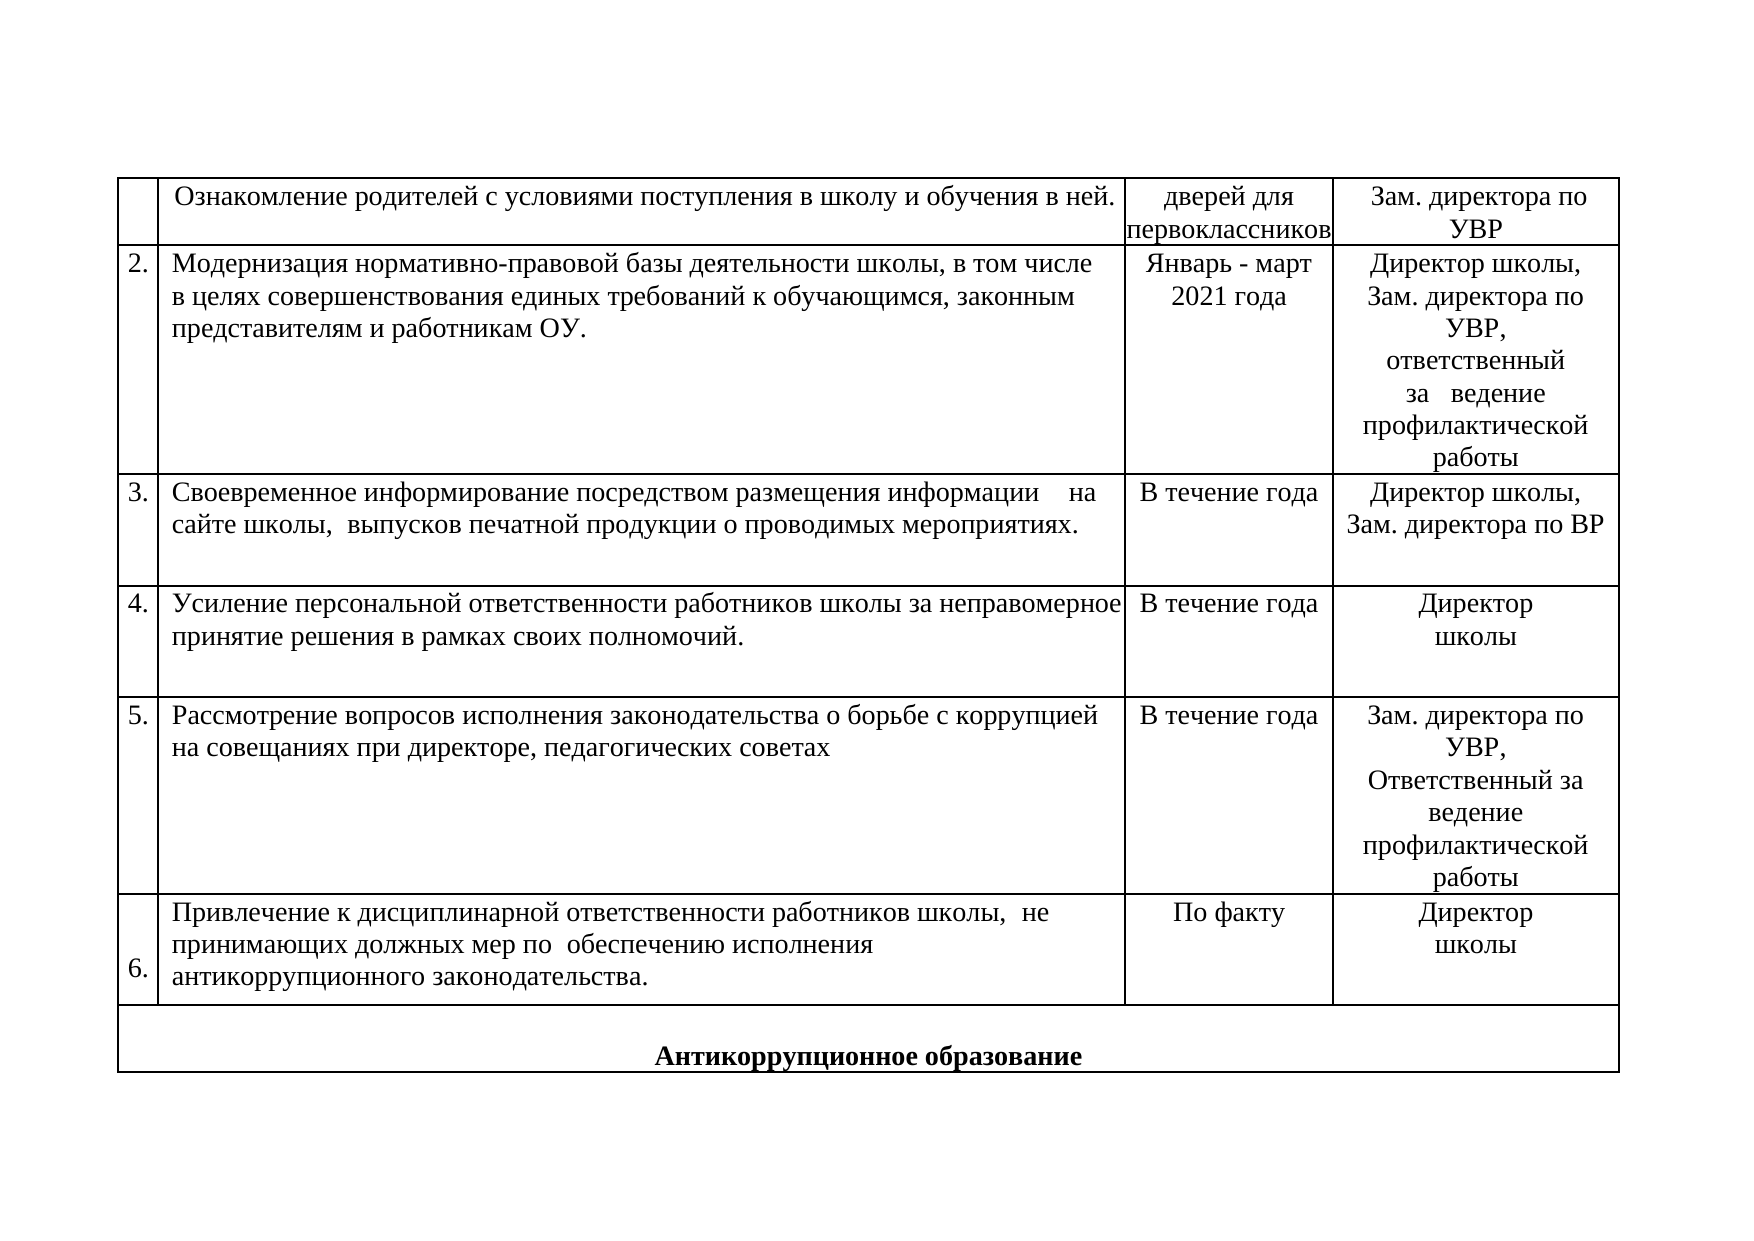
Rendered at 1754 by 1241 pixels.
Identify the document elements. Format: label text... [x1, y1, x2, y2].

table_cell Зам. директора по УВР, Ответственный за ведение профилактической работы [1334, 698, 1618, 892]
table_cell 6. [119, 895, 157, 1004]
table_cell По факту [1126, 895, 1332, 1004]
table_cell Антикоррупционное образование [119, 1006, 1618, 1071]
table_cell Директор школы, Зам. директора по УВР, ответственный за ведение профилактической работы [1334, 246, 1618, 473]
table_cell В течение года [1126, 475, 1332, 584]
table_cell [1126, 179, 1332, 244]
table_cell 3. [119, 475, 157, 584]
table_cell В течение года [1126, 587, 1332, 696]
table_cell В течение года [1126, 698, 1332, 892]
table_cell 5. [119, 698, 157, 892]
table_cell 2. [119, 246, 157, 473]
table_cell Директор школы [1334, 587, 1618, 696]
table_cell 1. [119, 179, 157, 244]
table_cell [159, 179, 1124, 244]
table_cell Усиление персональной ответственности работников школы за неправомерное принятие решения в рамках своих полномочий. [159, 587, 1124, 696]
table_cell 4. [119, 587, 157, 696]
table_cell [1334, 179, 1618, 244]
table_cell Директор школы, Зам. директора по ВР [1334, 475, 1618, 584]
table_cell Директор школы [1334, 895, 1618, 1004]
table_cell Привлечение к дисциплинарной ответственности работников школы, не принимающих должных мер по обеспечению исполнения антикоррупционного законодательства. [159, 895, 1124, 1004]
table_cell Январь - март 2021 года [1126, 246, 1332, 473]
table_cell Рассмотрение вопросов исполнения законодательства о борьбе с коррупцией на совещаниях при директоре, педагогических советах [159, 698, 1124, 892]
table_cell Модернизация нормативно-правовой базы деятельности школы, в том числе в целях совершенствования единых требований к обучающимся, законным представителям и работникам ОУ. [159, 246, 1124, 473]
table_cell Своевременное информирование посредством размещения информации на сайте школы, выпусков печатной продукции о проводимых мероприятиях. [159, 475, 1124, 584]
